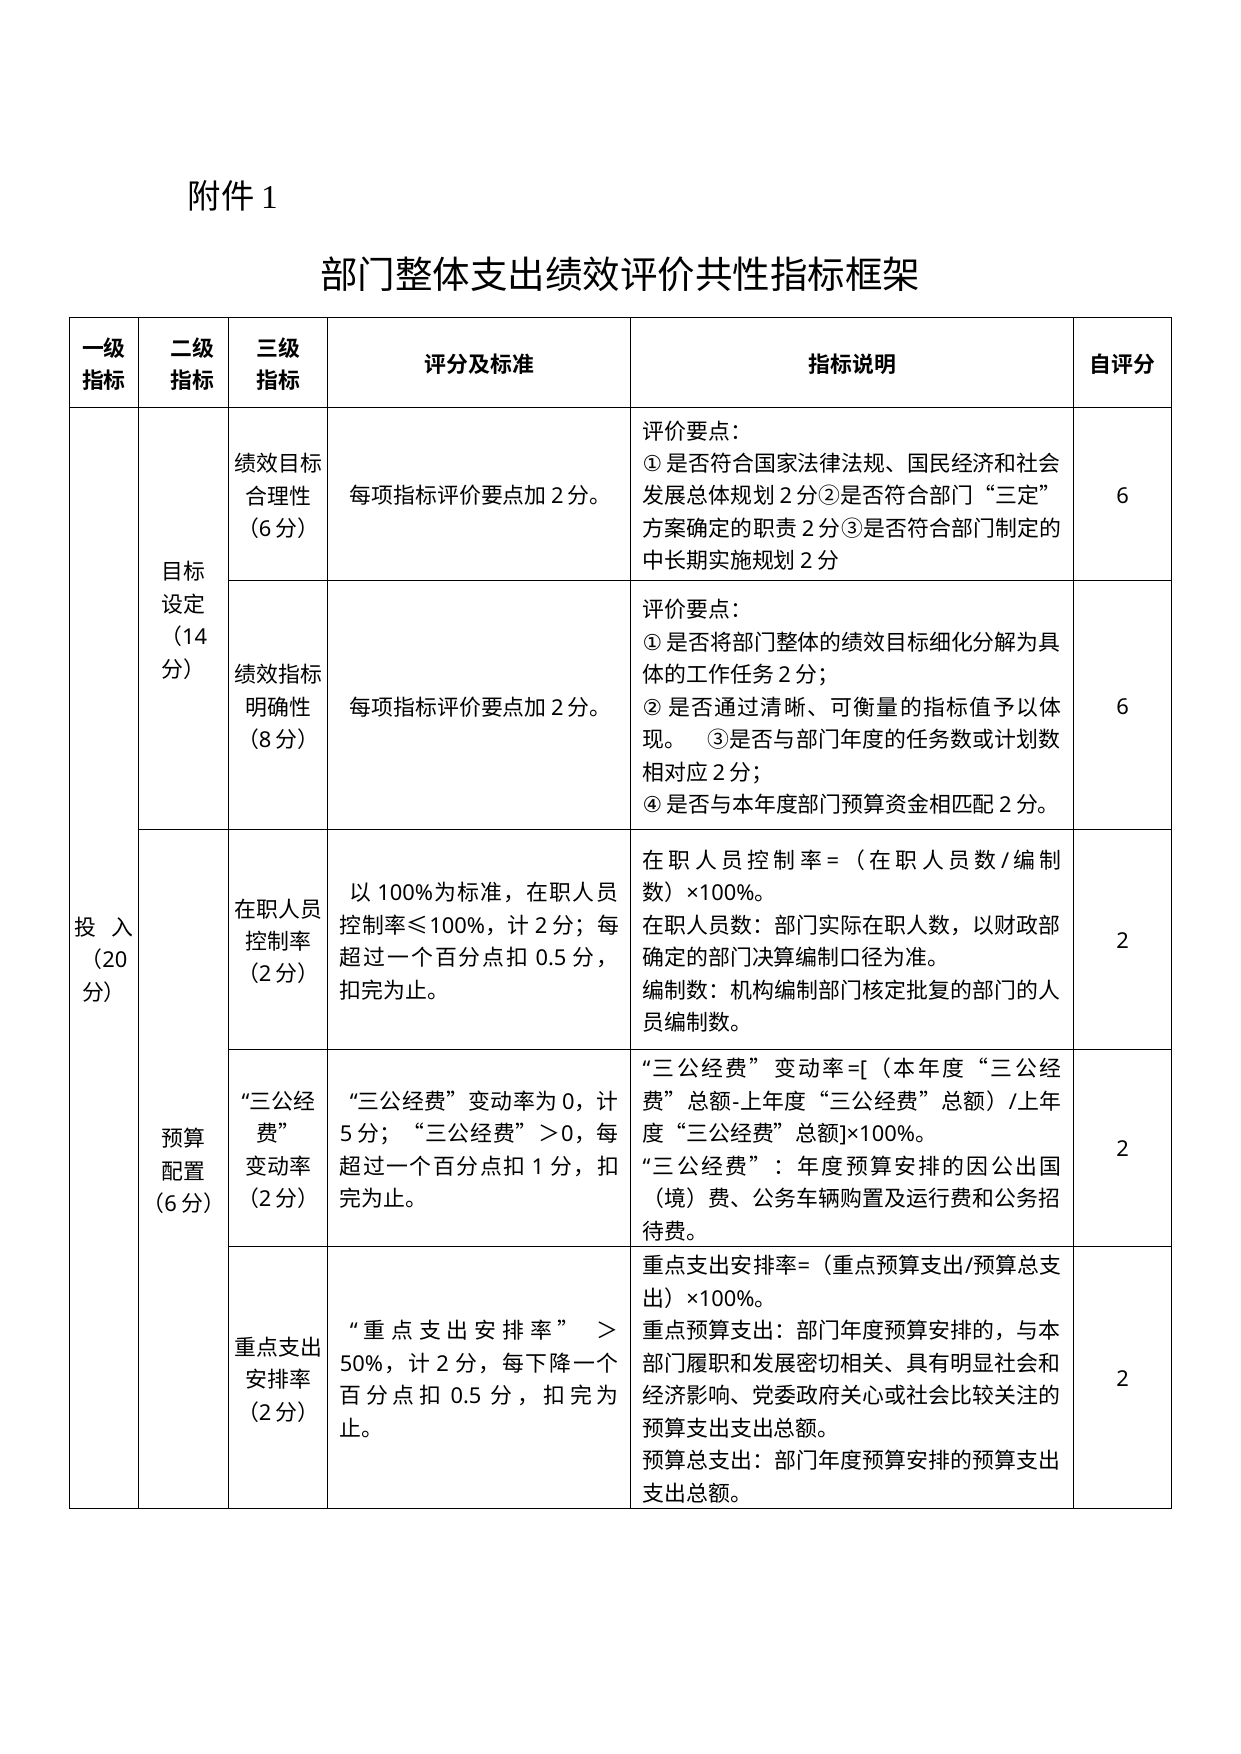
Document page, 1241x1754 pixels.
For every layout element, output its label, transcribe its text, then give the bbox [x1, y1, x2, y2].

table_cell 在职人员 控制率 （2分） [229, 830, 327, 1049]
table_cell 每项指标评价要点加2分。 [328, 408, 630, 580]
table_cell 2 [1074, 1050, 1171, 1246]
table_header 自评分 [1074, 318, 1171, 407]
table_cell 每项指标评价要点加2分。 [328, 581, 630, 829]
table_header 二级 指标 [139, 318, 228, 407]
table_cell 2 [1074, 830, 1171, 1049]
table_cell “三公经费” 变动率 （2分） [229, 1050, 327, 1246]
table_cell 以100%为标准，在职人员控制率≤100%，计2分；每超过一个百分点扣0.5分，扣完为止。 [328, 830, 630, 1049]
table_cell “三公经费”变动率为0，计5分；“三公经费”＞0，每超过一个百分点扣1分，扣完为止。 [328, 1050, 630, 1246]
table_cell 预算 配置 （6分） [139, 830, 228, 1508]
table_cell 目标 设定 （14分） [139, 408, 228, 829]
table_header 评分及标准 [328, 318, 630, 407]
table_cell 6 [1074, 581, 1171, 829]
table_cell 6 [1074, 408, 1171, 580]
table_cell 在职人员控制率=（在职人员数/编制数）×100%。 在职人员数：部门实际在职人数，以财政部确定的部门决算编制口径为准。 编制数：机构编制部门核定批复的部门的人员编制数。 [631, 830, 1073, 1049]
table_cell 绩效目标 合理性 （6分） [229, 408, 327, 580]
table_cell 2 [1074, 1247, 1171, 1508]
table_header 三级 指标 [229, 318, 327, 407]
table_cell “三公经费”变动率=[（本年度“三公经费”总额-上年度“三公经费”总额）/上年度“三公经费”总额]×100%。 “三公经费”：年度预算安排的因公出国（境）费、公务车辆购置及运行费和公务招待费。 [631, 1050, 1073, 1246]
table_cell 重点支出 安排率 （2分） [229, 1247, 327, 1508]
table_cell 重点支出安排率=（重点预算支出/预算总支出）×100%。 重点预算支出：部门年度预算安排的，与本部门履职和发展密切相关、具有明显社会和经济影响、党委政府关心或社会比较关注的预算支出支出总额。 预算总支出：部门年度预算安排的预算支出支出总额。 [631, 1247, 1073, 1508]
table_cell 投 入 （20分） [70, 408, 138, 1508]
table_cell “重点支出安排率” ＞50%，计2分，每下降一个百分点扣0.5分，扣完为止。 [328, 1247, 630, 1508]
table_cell 绩效指标 明确性 （8分） [229, 581, 327, 829]
table_cell 评价要点： ①是否将部门整体的绩效目标细化分解为具体的工作任务2分； ②是否通过清晰、可衡量的指标值予以体现。 ③是否与部门年度的任务数或计划数相对应2分； ④是否与本年度部门预算资金相匹配2分。 [631, 581, 1073, 829]
table_header 一级 指标 [70, 318, 138, 407]
text 附件1 [187, 162, 1053, 227]
table_header 指标说明 [631, 318, 1073, 407]
table_cell 评价要点： ①是否符合国家法律法规、国民经济和社会发展总体规划2分②是否符合部门“三定”方案确定的职责2分③是否符合部门制定的中长期实施规划2分 [631, 408, 1073, 580]
text 部门整体支出绩效评价共性指标框架 [187, 239, 1053, 304]
